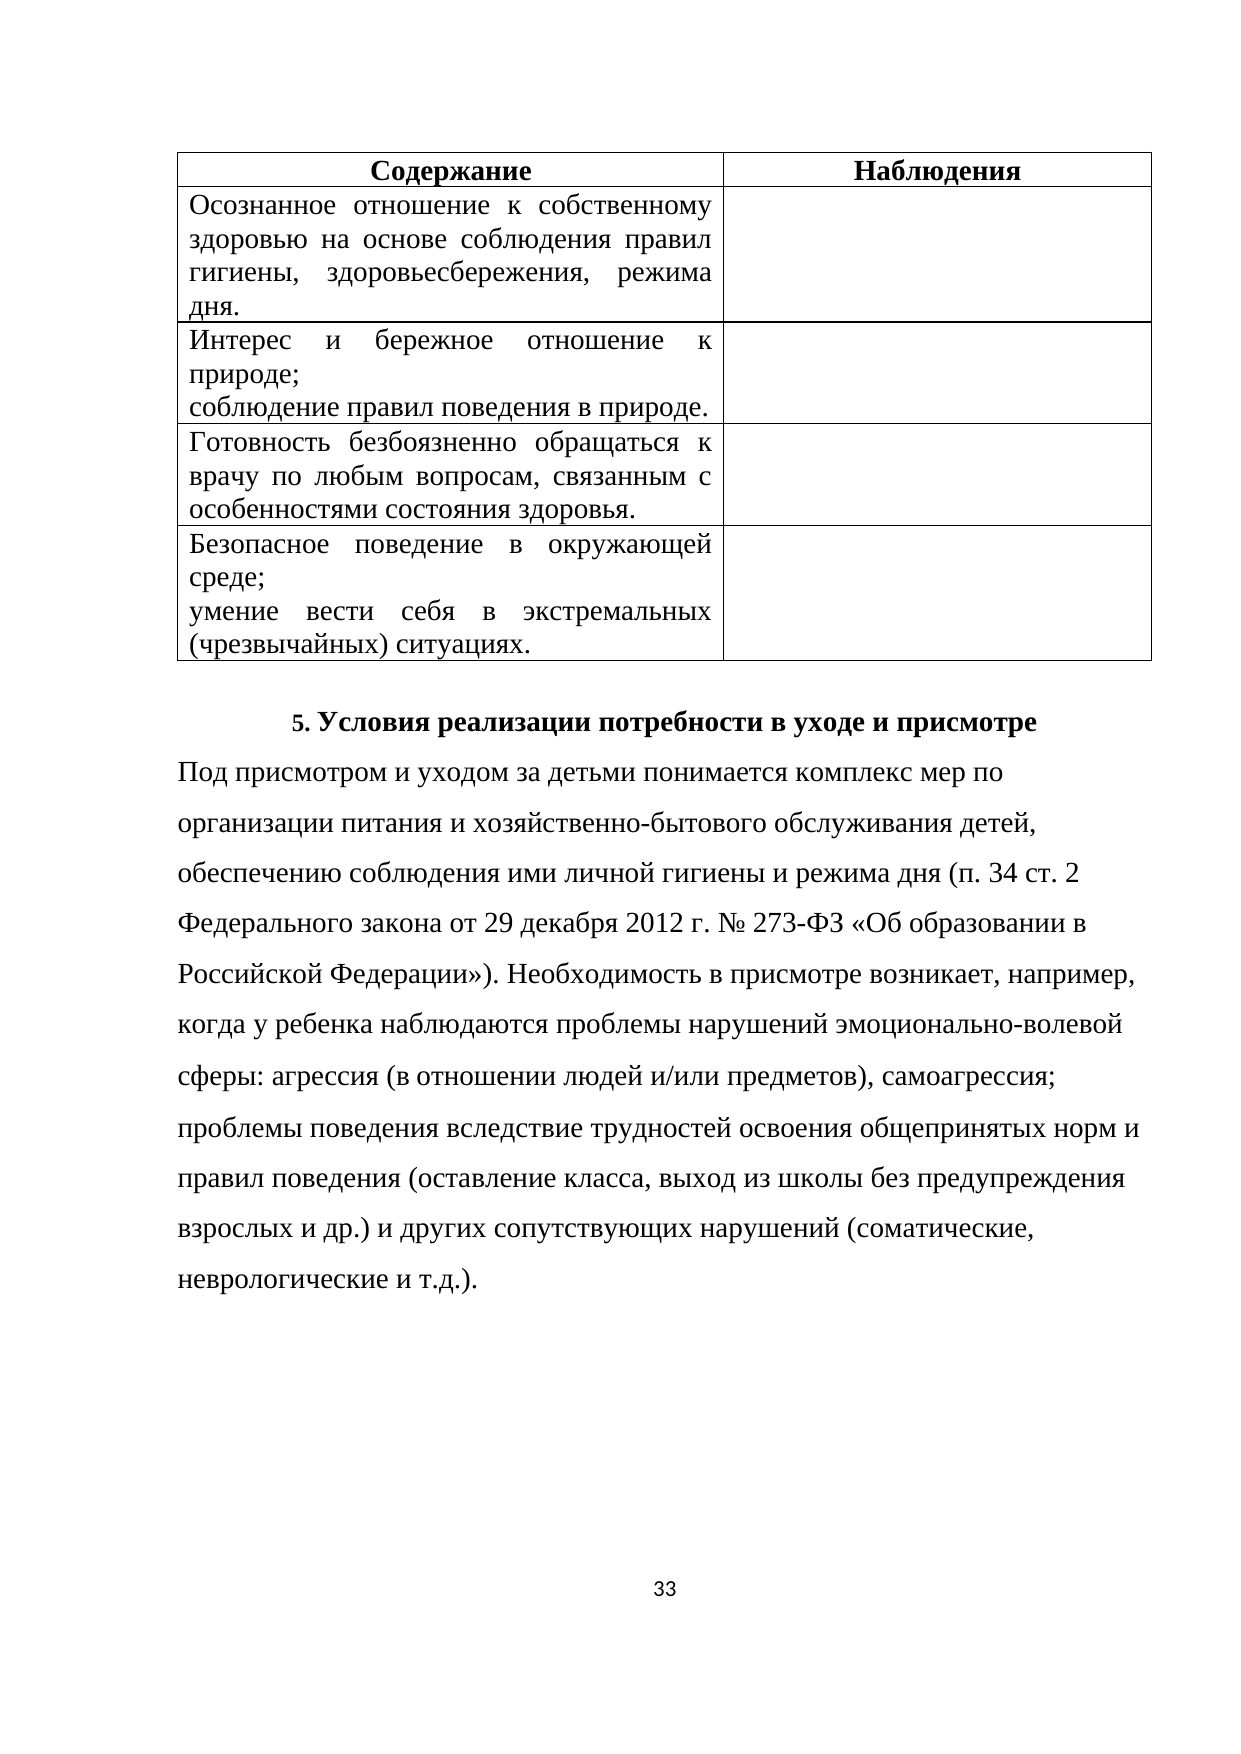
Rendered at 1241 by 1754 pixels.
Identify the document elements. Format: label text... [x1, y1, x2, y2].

table_header Содержание [178, 153, 723, 186]
table_cell Интерес и бережное отношение к природе; соблюдение правил поведения в природе. [178, 323, 723, 423]
text Под присмотром и уходом за детьми понимается комплекс мер по организации питания и хозяйственно-бытового обслуживания детей, обеспечению соблюдения ими личной гигиены и режима дня (п. 34 ст. 2 Федерального закона от 29 декабря . № 273-ФЗ «Об образовании в Российской Федерации»). Необходимость в присмотре возникает, например, когда у ребенка наблюдаются проблемы нарушений эмоционально-волевой сферы: агрессия (в отношении людей и/или предметов), самоагрессия; проблемы поведения вследствие трудностей освоения общепринятых норм и правил поведения (оставление класса, выход из школы без предупреждения взрослых и др.) и других сопутствующих нарушений (соматические, неврологические и т.д.). [177, 754, 1152, 1294]
table_cell Безопасное поведение в окружающей среде; умение вести себя в экстремальных (чрезвычайных) ситуациях. [178, 526, 723, 660]
table_cell Готовность безбоязненно обращаться к врачу по любым вопросам, связанным с особенностями состояния здоровья. [178, 424, 723, 525]
table_cell [724, 323, 1151, 423]
table_cell [724, 424, 1151, 525]
text 5. Условия реализации потребности в уходе и присмотре [177, 704, 1152, 738]
table_header Наблюдения [724, 153, 1151, 186]
table_cell [724, 187, 1151, 321]
table_cell Осознанное отношение к собственному здоровью на основе соблюдения правил гигиены, здоровьесбережения, режима дня. [178, 187, 723, 321]
table_cell [724, 526, 1151, 660]
